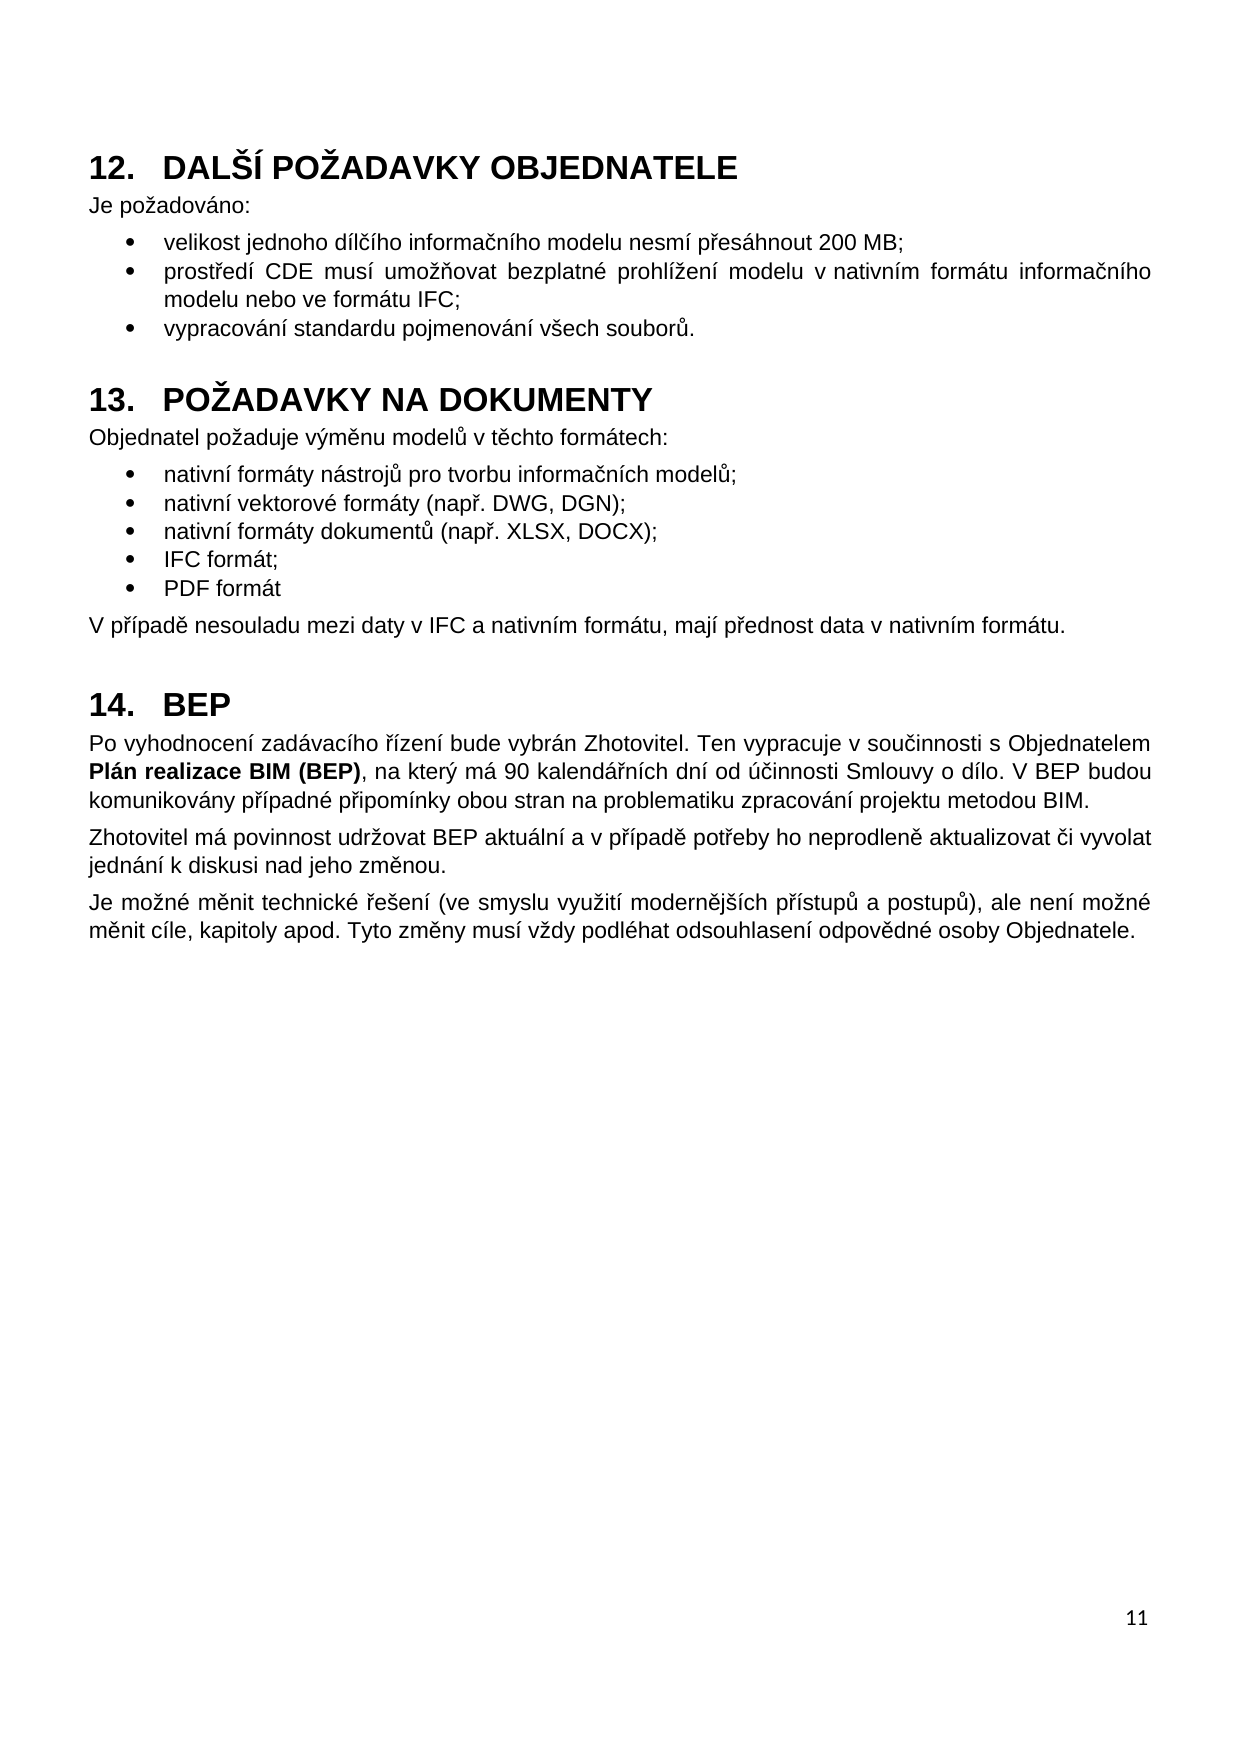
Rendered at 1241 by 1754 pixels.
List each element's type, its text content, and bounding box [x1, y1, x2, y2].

list IFC formát; [126, 546, 1152, 573]
text Objednatel požaduje výměnu modelů v těchto formátech: [89, 424, 1152, 451]
list nativní vektorové formáty (např. DWG, DGN); [126, 489, 1152, 516]
text Zhotovitel má povinnost udržovat BEP aktuální a v případě potřeby ho neprodleně aktualizovat či vyvolat jednání k diskusi nad jeho změnou. [89, 823, 1152, 878]
list prostředí CDE musí umožňovat bezplatné prohlížení modelu v nativním formátu informačního modelu nebo ve formátu IFC; [126, 258, 1152, 312]
list nativní formáty nástrojů pro tvorbu informačních modelů; [126, 461, 1152, 487]
list velikost jednoho dílčího informačního modelu nesmí přesáhnout 200 MB; [126, 229, 1152, 256]
text Po vyhodnocení zadávacího řízení bude vybrán Zhotovitel. Ten vypracuje v součinnosti s Objednatelem Plán realizace BIM (BEP), na který má 90 kalendářních dní od účinnosti Smlouvy o dílo. V BEP budou komunikovány případné připomínky obou stran na problematiku zpracování projektu metodou BIM. [89, 730, 1152, 813]
text Je požadováno: [89, 192, 1152, 219]
subtitle BEP [89, 685, 1152, 724]
list PDF formát [126, 575, 1152, 601]
subtitle POŽADAVKY NA DOKUMENTY [89, 380, 1152, 418]
text V případě nesouladu mezi daty v IFC a nativním formátu, mají přednost data v nativním formátu. [89, 612, 1152, 638]
subtitle DALŠÍ POŽADAVKY OBJEDNATELE [89, 148, 1152, 186]
list vypracování standardu pojmenování všech souborů. [126, 314, 1152, 341]
text Je možné měnit technické řešení (ve smyslu využití modernějších přístupů a postupů), ale není možné měnit cíle, kapitoly apod. Tyto změny musí vždy podléhat odsouhlasení odpovědné osoby Objednatele. [89, 889, 1152, 943]
list nativní formáty dokumentů (např. XLSX, DOCX); [126, 518, 1152, 544]
